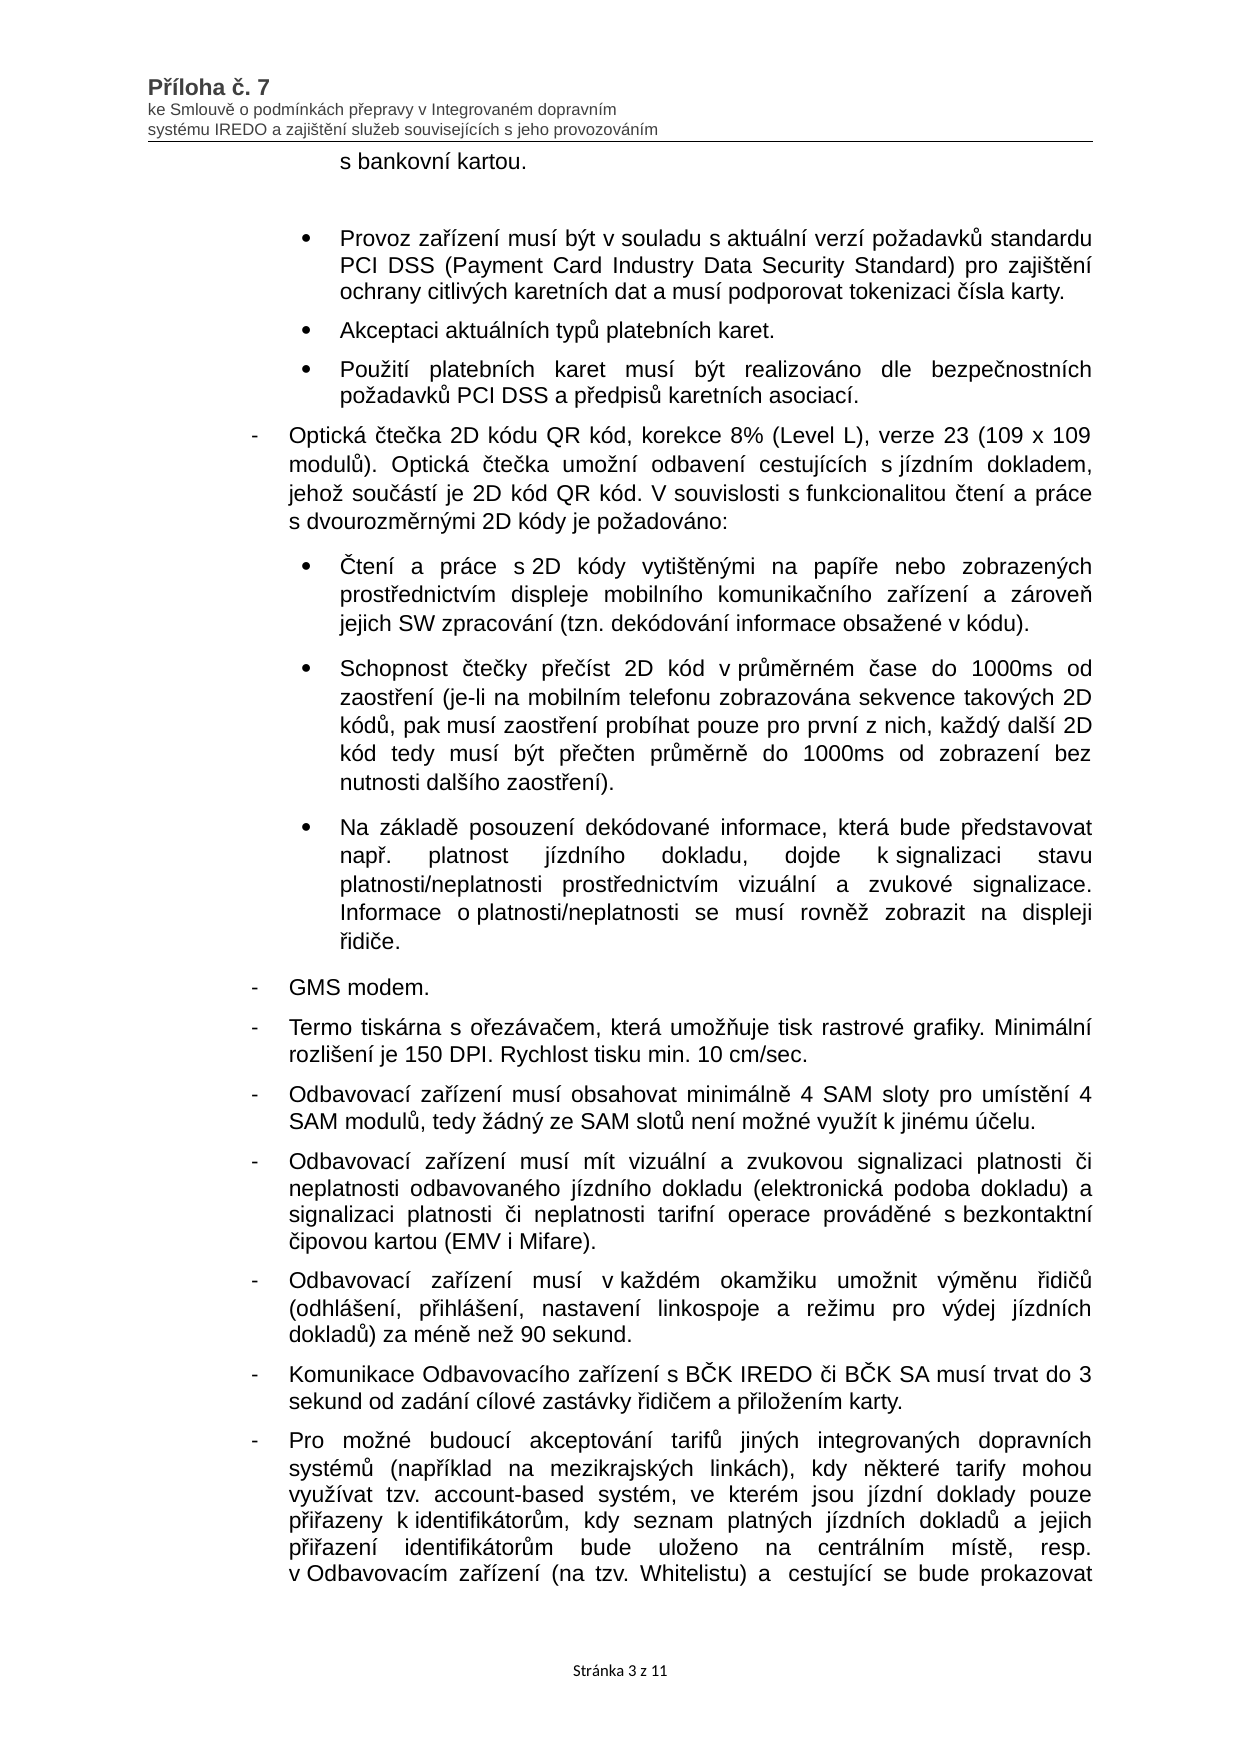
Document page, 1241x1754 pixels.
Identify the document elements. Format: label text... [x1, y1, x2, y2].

list Odbavovací zařízení musí mít vizuální a zvukovou signalizaci platnosti či neplatnosti odbavovaného jízdního dokladu (elektronická podoba dokladu) a signalizaci platnosti či neplatnosti tarifní operace prováděné s bezkontaktní čipovou kartou (EMV i Mifare). [251, 1147, 1093, 1254]
list Termo tiskárna s ořezávačem, která umožňuje tisk rastrové grafiky. Minimální rozlišení je 150 DPI. Rychlost tisku min. 10 cm/sec. [251, 1013, 1093, 1068]
list Optická čtečka 2D kódu QR kód, korekce 8% (Level L), verze 23 (109 x 109 modulů). Optická čtečka umožní odbavení cestujících s jízdním dokladem, jehož součástí je 2D kód QR kód. V souvislosti s funkcionalitou čtení a práce s dvourozměrnými 2D kódy je požadováno: [251, 421, 1093, 534]
list Provoz zařízení musí být v souladu s aktuální verzí požadavků standardu PCI DSS (Payment Card Industry Data Security Standard) pro zajištění ochrany citlivých karetních dat a musí podporovat tokenizaci čísla karty. [302, 225, 1093, 304]
list Schopnost čtečky přečíst 2D kód v průměrném čase do 1000ms od zaostření (je-li na mobilním telefonu zobrazována sekvence takových 2D kódů, pak musí zaostření probíhat pouze pro první z nich, každý další 2D kód tedy musí být přečten průměrně do 1000ms od zobrazení bez nutnosti dalšího zaostření). [302, 655, 1093, 795]
list GMS modem. [251, 973, 1093, 1001]
list Komunikace Odbavovacího zařízení s BČK IREDO či BČK SA musí trvat do 3 sekund od zadání cílové zastávky řidičem a přiložením karty. [251, 1360, 1093, 1414]
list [251, 1427, 1093, 1586]
list Akceptaci aktuálních typů platebních karet. [302, 317, 1093, 343]
list Odbavovací zařízení musí v každém okamžiku umožnit výměnu řidičů (odhlášení, přihlášení, nastavení linkospoje a režimu pro výdej jízdních dokladů) za méně než 90 sekund. [251, 1267, 1093, 1347]
list Čtení a práce s 2D kódy vytištěnými na papíře nebo zobrazených prostřednictvím displeje mobilního komunikačního zařízení a zároveň jejich SW zpracování (tzn. dekódování informace obsažené v kódu). [302, 553, 1093, 636]
list Na základě posouzení dekódované informace, která bude představovat např. platnost jízdního dokladu, dojde k signalizaci stavu platnosti/neplatnosti prostřednictvím vizuální a zvukové signalizace. Informace o platnosti/neplatnosti se musí rovněž zobrazit na displeji řidiče. [302, 814, 1093, 954]
list Odbavovací zařízení musí obsahovat minimálně 4 SAM sloty pro umístění 4 SAM modulů, tedy žádný ze SAM slotů není možné využít k jinému účelu. [251, 1080, 1093, 1134]
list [302, 148, 1093, 174]
list Použití platebních karet musí být realizováno dle bezpečnostních požadavků PCI DSS a předpisů karetních asociací. [302, 356, 1093, 408]
